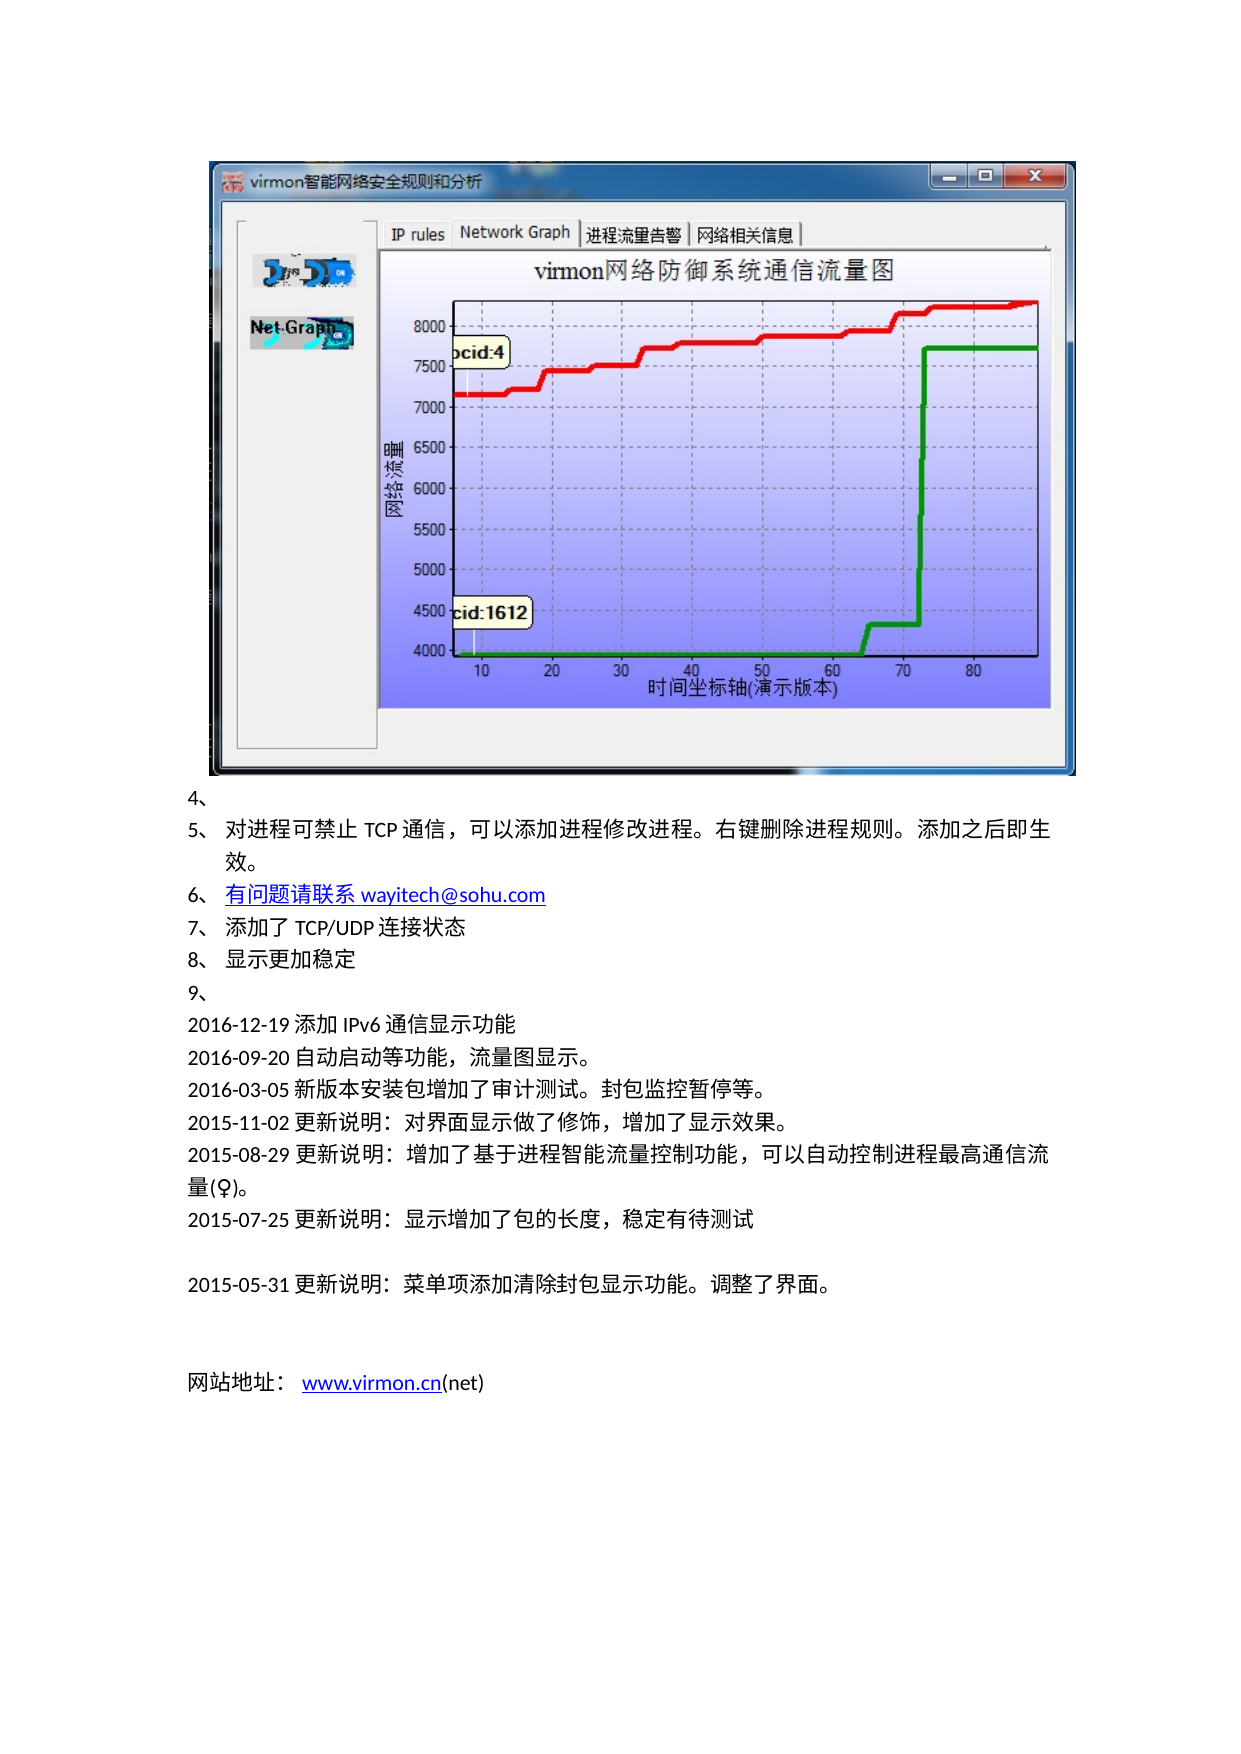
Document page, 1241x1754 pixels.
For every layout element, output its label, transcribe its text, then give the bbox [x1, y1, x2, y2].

list 2016-12-19 添加IPv6通信显示功能 [187, 1007, 1053, 1039]
picture [209, 161, 1076, 776]
text 网站地址： www.virmon.cn(net) [187, 1364, 1053, 1397]
text 更新说明：对界面显示做了修饰，增加了显示效果。 [187, 1104, 1053, 1137]
list 对进程可禁止TCP通信，可以添加进程修改进程。右键删除进程规则。添加之后即生效。 [187, 812, 1053, 877]
list 添加了TCP/UDP连接状态 [187, 909, 1053, 942]
text 更新说明：菜单项添加清除封包显示功能。调整了界面。 [187, 1267, 1053, 1299]
list 显示更加稳定 [187, 942, 1053, 974]
text 更新说明：增加了基于进程智能流量控制功能，可以自动控制进程最高通信流量(♀)。 [187, 1137, 1053, 1202]
text 2016-09-20 自动启动等功能，流量图显示。 [187, 1039, 1053, 1072]
text 2016-03-05 新版本安装包增加了审计测试。封包监控暂停等。 [187, 1072, 1053, 1104]
text 更新说明：显示增加了包的长度，稳定有待测试 [187, 1202, 1053, 1234]
list 有问题请联系wayitech@sohu.com [187, 877, 1053, 909]
